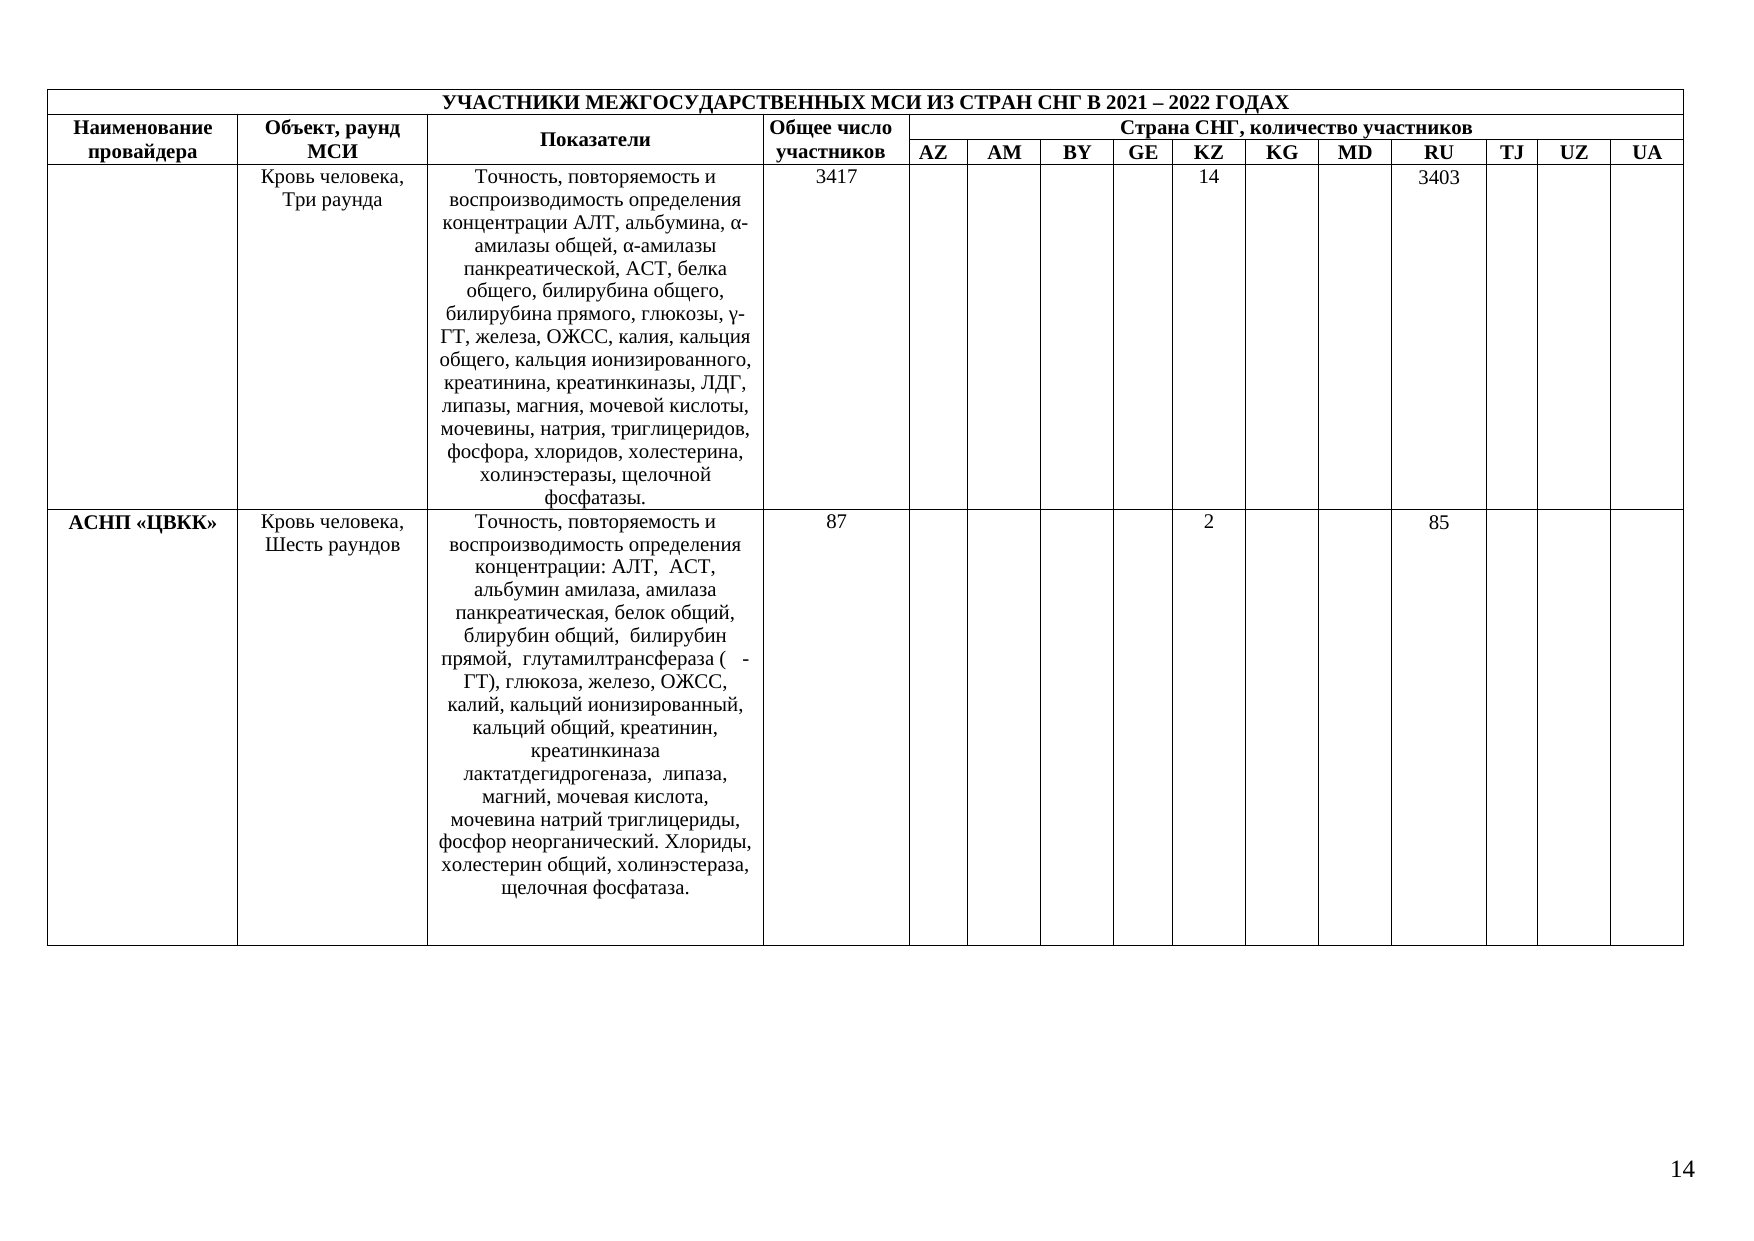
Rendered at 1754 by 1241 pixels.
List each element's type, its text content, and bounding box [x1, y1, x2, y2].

table_cell Общее число участников [764, 115, 909, 164]
table_cell 14 [1173, 165, 1245, 509]
table_cell Наименование провайдера [48, 115, 237, 164]
table_cell [1041, 165, 1113, 509]
table_cell [1611, 510, 1683, 945]
table_cell TJ [1487, 140, 1537, 164]
table_cell Кровь человека, Шесть раундов [238, 510, 427, 945]
table_cell [968, 165, 1040, 509]
table_cell GE [1114, 140, 1172, 164]
table_cell KZ [1173, 140, 1245, 164]
table_cell [1246, 510, 1318, 945]
table_cell [910, 165, 967, 509]
table_cell [1487, 165, 1537, 509]
table_cell UA [1611, 140, 1683, 164]
table_cell [1538, 165, 1610, 509]
table_cell [1114, 165, 1172, 509]
table_cell 85 [1392, 510, 1486, 945]
table_cell Показатели [428, 115, 763, 164]
table_header УЧАСТНИКИ МЕЖГОСУДАРСТВЕННЫХ МСИ ИЗ СТРАН СНГ В 2021 – 2022 ГОДАХ [48, 90, 1683, 114]
table_cell Страна СНГ, количество участников [910, 115, 1683, 139]
table_cell [1611, 165, 1683, 509]
table_cell [910, 510, 967, 945]
table_cell KG [1246, 140, 1318, 164]
table_cell [1319, 165, 1391, 509]
table_cell AZ [910, 140, 967, 164]
table_cell 3417 [764, 165, 909, 509]
table_cell Точность, повторяемость и воспроизводимость определения концентрации: АЛТ, АСТ, альбумин амилаза, амилаза панкреатическая, белок общий, блирубин общий, билирубин прямой, глутамилтрансфераза (-ГТ), глюкоза, железо, ОЖСС, калий, кальций ионизированный, кальций общий, креатинин, креатинкиназа лактатдегидрогеназа, липаза, магний, мочевая кислота, мочевина натрий триглицериды, фосфор неорганический. Хлориды, холестерин общий, холинэстераза, щелочная фосфатаза. [428, 510, 763, 945]
table_cell AM [968, 140, 1040, 164]
table_cell UZ [1538, 140, 1610, 164]
table_cell [1319, 510, 1391, 945]
table_cell [1487, 510, 1537, 945]
table_cell MD [1319, 140, 1391, 164]
table_cell BY [1041, 140, 1113, 164]
table_cell 3403 [1392, 165, 1486, 509]
table_cell Кровь человека, Три раунда [238, 165, 427, 509]
table_cell АСНП «ЦВКК» [48, 510, 237, 945]
table_cell [1041, 510, 1113, 945]
table_cell [1246, 165, 1318, 509]
table_cell [1114, 510, 1172, 945]
table_cell 87 [764, 510, 909, 945]
table_cell Объект, раунд МСИ [238, 115, 427, 164]
table_cell Точность, повторяемость и воспроизводимость определения концентрации АЛТ, альбумина, α-амилазы общей, α-амилазы панкреатической, ACT, белка общего, билирубина общего, билирубина прямого, глюкозы, γ-ГТ, железа, ОЖСС, калия, кальция общего, кальция ионизированного, креатинина, креатинкиназы, ЛДГ, липазы, магния, мочевой кислоты, мочевины, натрия, триглицеридов, фосфора, хлоридов, холестерина, холинэстеразы, щелочной фосфатазы. [428, 165, 763, 509]
table_cell RU [1392, 140, 1486, 164]
table_cell [968, 510, 1040, 945]
table_cell [1538, 510, 1610, 945]
table_cell 2 [1173, 510, 1245, 945]
